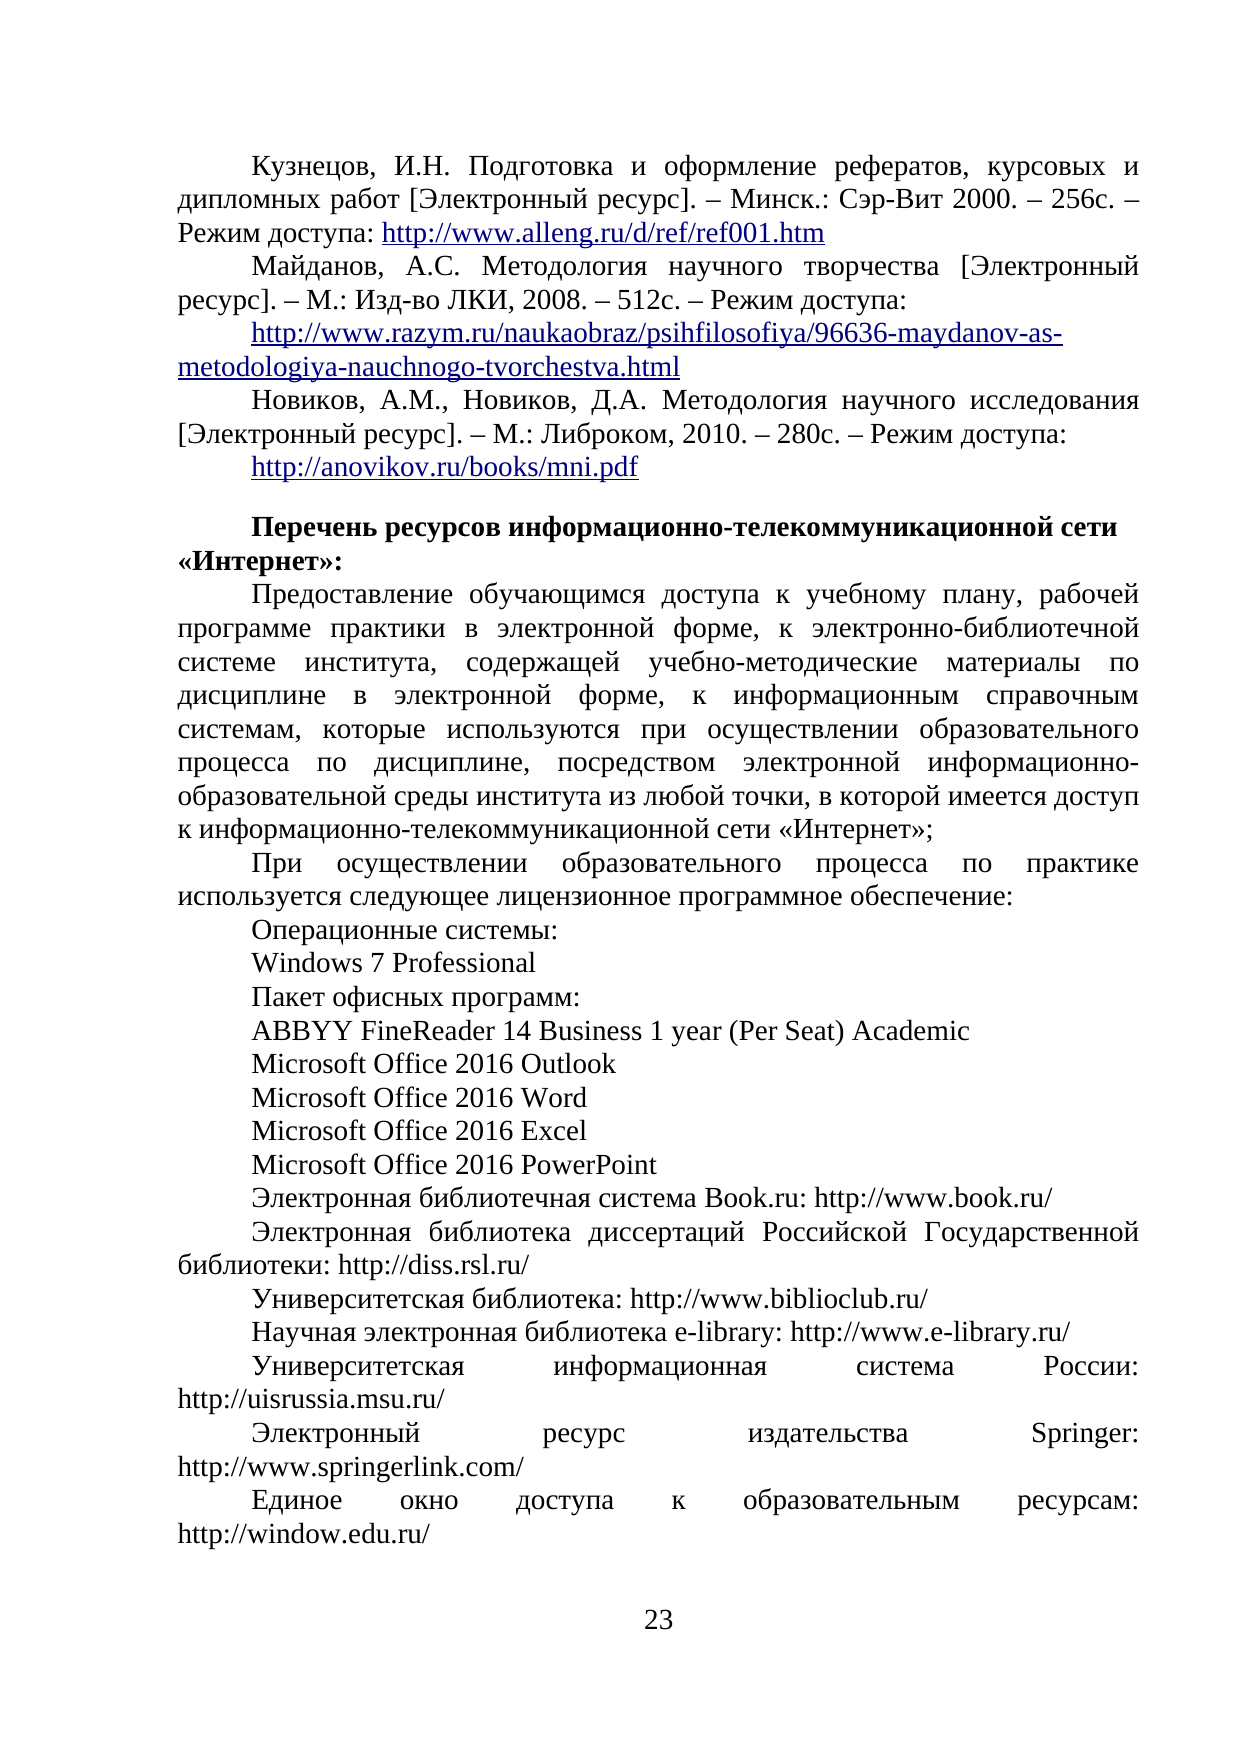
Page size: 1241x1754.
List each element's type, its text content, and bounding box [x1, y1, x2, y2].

list Пакет офисных программ: [177, 979, 1140, 1013]
list При осуществлении образовательного процесса по практике используется следующее лицензионное программное обеспечение: [177, 845, 1140, 912]
list ABBYY FineReader 14 Business 1 year (Per Seat) Academic [177, 1013, 1140, 1046]
list Операционные системы: [177, 912, 1140, 946]
text http://anovikov.ru/books/mni.pdf [177, 449, 1140, 483]
list Microsoft Office 2016 PowerPoint [177, 1147, 1140, 1180]
list Microsoft Office 2016 Word [177, 1080, 1140, 1113]
text Новиков, А.М., Новиков, Д.А. Методология научного исследования [Электронный ресурс]. – М.: Либроком, 2010. – 280с. – Режим доступа: [177, 382, 1140, 449]
text Перечень ресурсов информационно-телекоммуникационной сети «Интернет»: [177, 509, 1140, 577]
text Майданов, А.С. Методология научного творчества [Электронный ресурс]. – М.: Изд-во ЛКИ, 2008. – 512с. – Режим доступа: [177, 248, 1140, 315]
list Электронная библиотечная система Book.ru: http://www.book.ru/ [177, 1180, 1140, 1214]
list Единое окно доступа к образовательным ресурсам: http://window.edu.ru/ [177, 1482, 1140, 1549]
text Кузнецов, И.Н. Подготовка и оформление рефератов, курсовых и дипломных работ [Электронный ресурс]. – Минск.: Сэр-Вит 2000. – 256с. – Режим доступа: http://www.alleng.ru/d/ref/ref001.htm [177, 148, 1140, 248]
list Научная электронная библиотека e-library: http://www.e-library.ru/ [177, 1314, 1140, 1348]
list Университетская информационная система России: http://uisrussia.msu.ru/ [177, 1348, 1140, 1415]
list Университетская библиотека: http://www.biblioclub.ru/ [177, 1281, 1140, 1314]
list Электронная библиотека диссертаций Российской Государственной библиотеки: http://diss.rsl.ru/ [177, 1214, 1140, 1281]
list Предоставление обучающимся доступа к учебному плану, рабочей программе практики в электронной форме, к электронно-библиотечной системе института, содержащей учебно-методические материалы по дисциплине в электронной форме, к информационным справочным системам, которые используются при осуществлении образовательного процесса по дисциплине, посредством электронной информационно-образовательной среды института из любой точки, в которой имеется доступ к информационно-телекоммуникационной сети «Интернет»; [177, 577, 1140, 845]
list Microsoft Office 2016 Excel [177, 1113, 1140, 1147]
list Электронный ресурс издательства Springer: http://www.springerlink.com/ [177, 1415, 1140, 1482]
list Microsoft Office 2016 Outlook [177, 1046, 1140, 1080]
text http://www.razym.ru/naukaobraz/psihfilosofiya/96636-maydanov-as-metodologiya-nauchnogo-tvorchestva.html [177, 315, 1140, 382]
list Windows 7 Professional [177, 946, 1140, 979]
